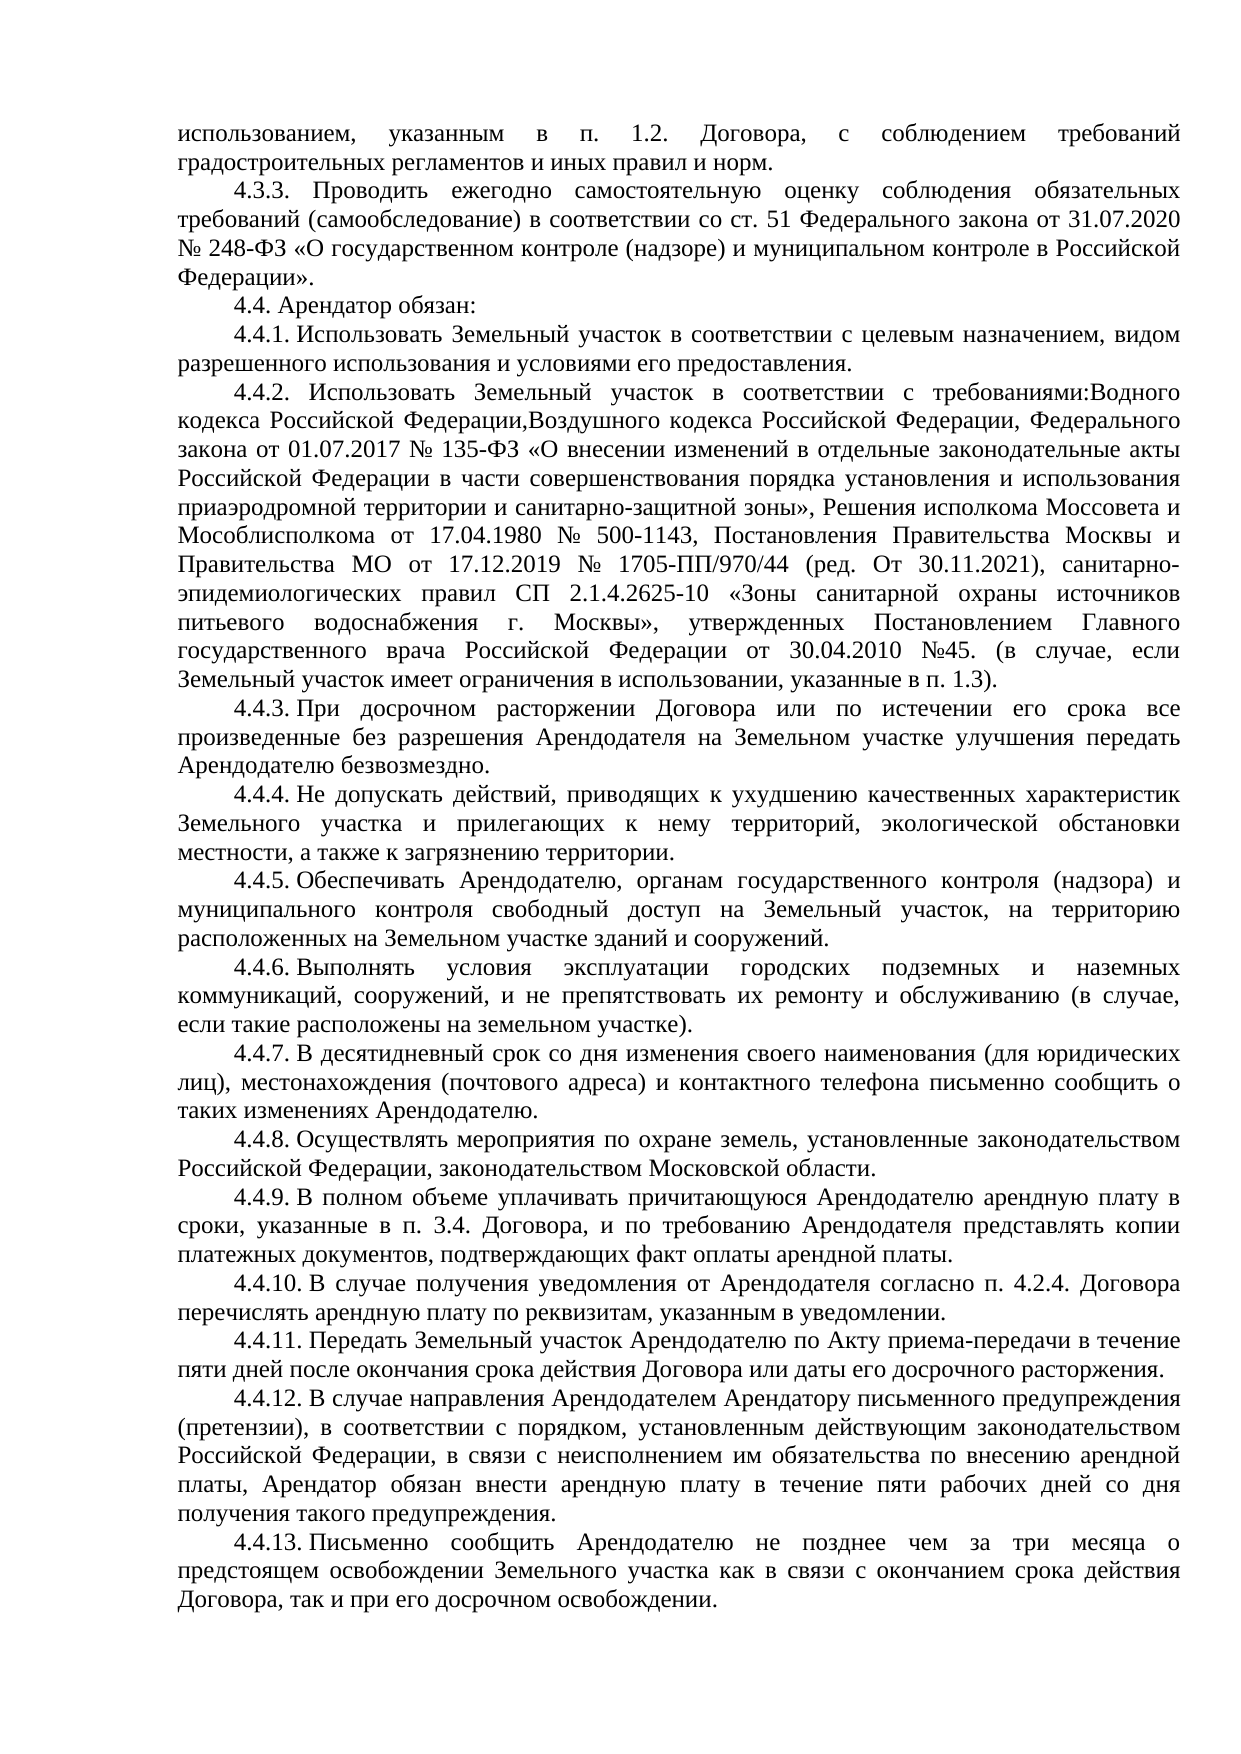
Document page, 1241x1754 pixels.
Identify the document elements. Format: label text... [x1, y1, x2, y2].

text 4.4.11. Передать Земельный участок Арендодателю по Акту приема-передачи в течение пяти дней после окончания срока действия Договора или даты его досрочного расторжения. [177, 1326, 1181, 1383]
text 4.4.4. Не допускать действий, приводящих к ухудшению качественных характеристик Земельного участка и прилегающих к нему территорий, экологической обстановки местности, а также к загрязнению территории. [177, 779, 1181, 866]
text 4.4.1. Использовать Земельный участок в соответствии с целевым назначением, видом разрешенного использования и условиями его предоставления. [177, 319, 1181, 377]
text 4.4.3. При досрочном расторжении Договора или по истечении его срока все произведенные без разрешения Арендодателя на Земельном участке улучшения передать Арендодателю безвозмездно. [177, 693, 1181, 779]
text 4.4.2. Использовать Земельный участок в соответствии с требованиями:Водного кодекса Российской Федерации,Воздушного кодекса Российской Федерации, Федерального закона от 01.07.2017 № 135-ФЗ «О внесении изменений в отдельные законодательные акты Российской Федерации в части совершенствования порядка установления и использования приаэродромной территории и санитарно-защитной зоны», Решения исполкома Моссовета и Мособлисполкома от 17.04.1980 № 500-1143, Постановления Правительства Москвы и Правительства МО от 17.12.2019 № 1705-ПП/970/44 (ред. От 30.11.2021), санитарно-эпидемиологических правил СП 2.1.4.2625-10 «Зоны санитарной охраны источников питьевого водоснабжения г. Москвы», утвержденных Постановлением Главного государственного врача Российской Федерации от 30.04.2010 №45. (в случае, если Земельный участок имеет ограничения в использовании, указанные в п. 1.3). [177, 377, 1181, 693]
text 4.4.9. В полном объеме уплачивать причитающуюся Арендодателю арендную плату в сроки, указанные в п. 3.4. Договора, и по требованию Арендодателя представлять копии платежных документов, подтверждающих факт оплаты арендной платы. [177, 1182, 1181, 1268]
text 4.4.8. Осуществлять мероприятия по охране земель, установленные законодательством Российской Федерации, законодательством Московской области. [177, 1124, 1181, 1182]
text 4.4.12. В случае направления Арендодателем Арендатору письменного предупреждения (претензии), в соответствии с порядком, установленным действующим законодательством Российской Федерации, в связи с неисполнением им обязательства по внесению арендной платы, Арендатор обязан внести арендную плату в течение пяти рабочих дней со дня получения такого предупреждения. [177, 1383, 1181, 1527]
text 4.4.5. Обеспечивать Арендодателю, органам государственного контроля (надзора) и муниципального контроля свободный доступ на Земельный участок, на территорию расположенных на Земельном участке зданий и сооружений. [177, 866, 1181, 952]
text 4.4.10. В случае получения уведомления от Арендодателя согласно п. 4.2.4. Договора перечислять арендную плату по реквизитам, указанным в уведомлении. [177, 1268, 1181, 1326]
text 4.4.13. Письменно сообщить Арендодателю не позднее чем за три месяца о предстоящем освобождении Земельного участка как в связи с окончанием срока действия Договора, так и при его досрочном освобождении. [177, 1527, 1181, 1613]
text 4.4. Арендатор обязан: [177, 291, 1181, 319]
text 4.4.6. Выполнять условия эксплуатации городских подземных и наземных коммуникаций, сооружений, и не препятствовать их ремонту и обслуживанию (в случае, если такие расположены на земельном участке). [177, 952, 1181, 1038]
text 4.4.7. В десятидневный срок со дня изменения своего наименования (для юридических лиц), местонахождения (почтового адреса) и контактного телефона письменно сообщить о таких изменениях Арендодателю. [177, 1038, 1181, 1124]
text 4.3.3. Проводить ежегодно самостоятельную оценку соблюдения обязательных требований (самообследование) в соответствии со ст. 51 Федерального закона от 31.07.2020 № 248-ФЗ «О государственном контроле (надзоре) и муниципальном контроле в Российской Федерации». [177, 176, 1181, 291]
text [177, 118, 1181, 176]
